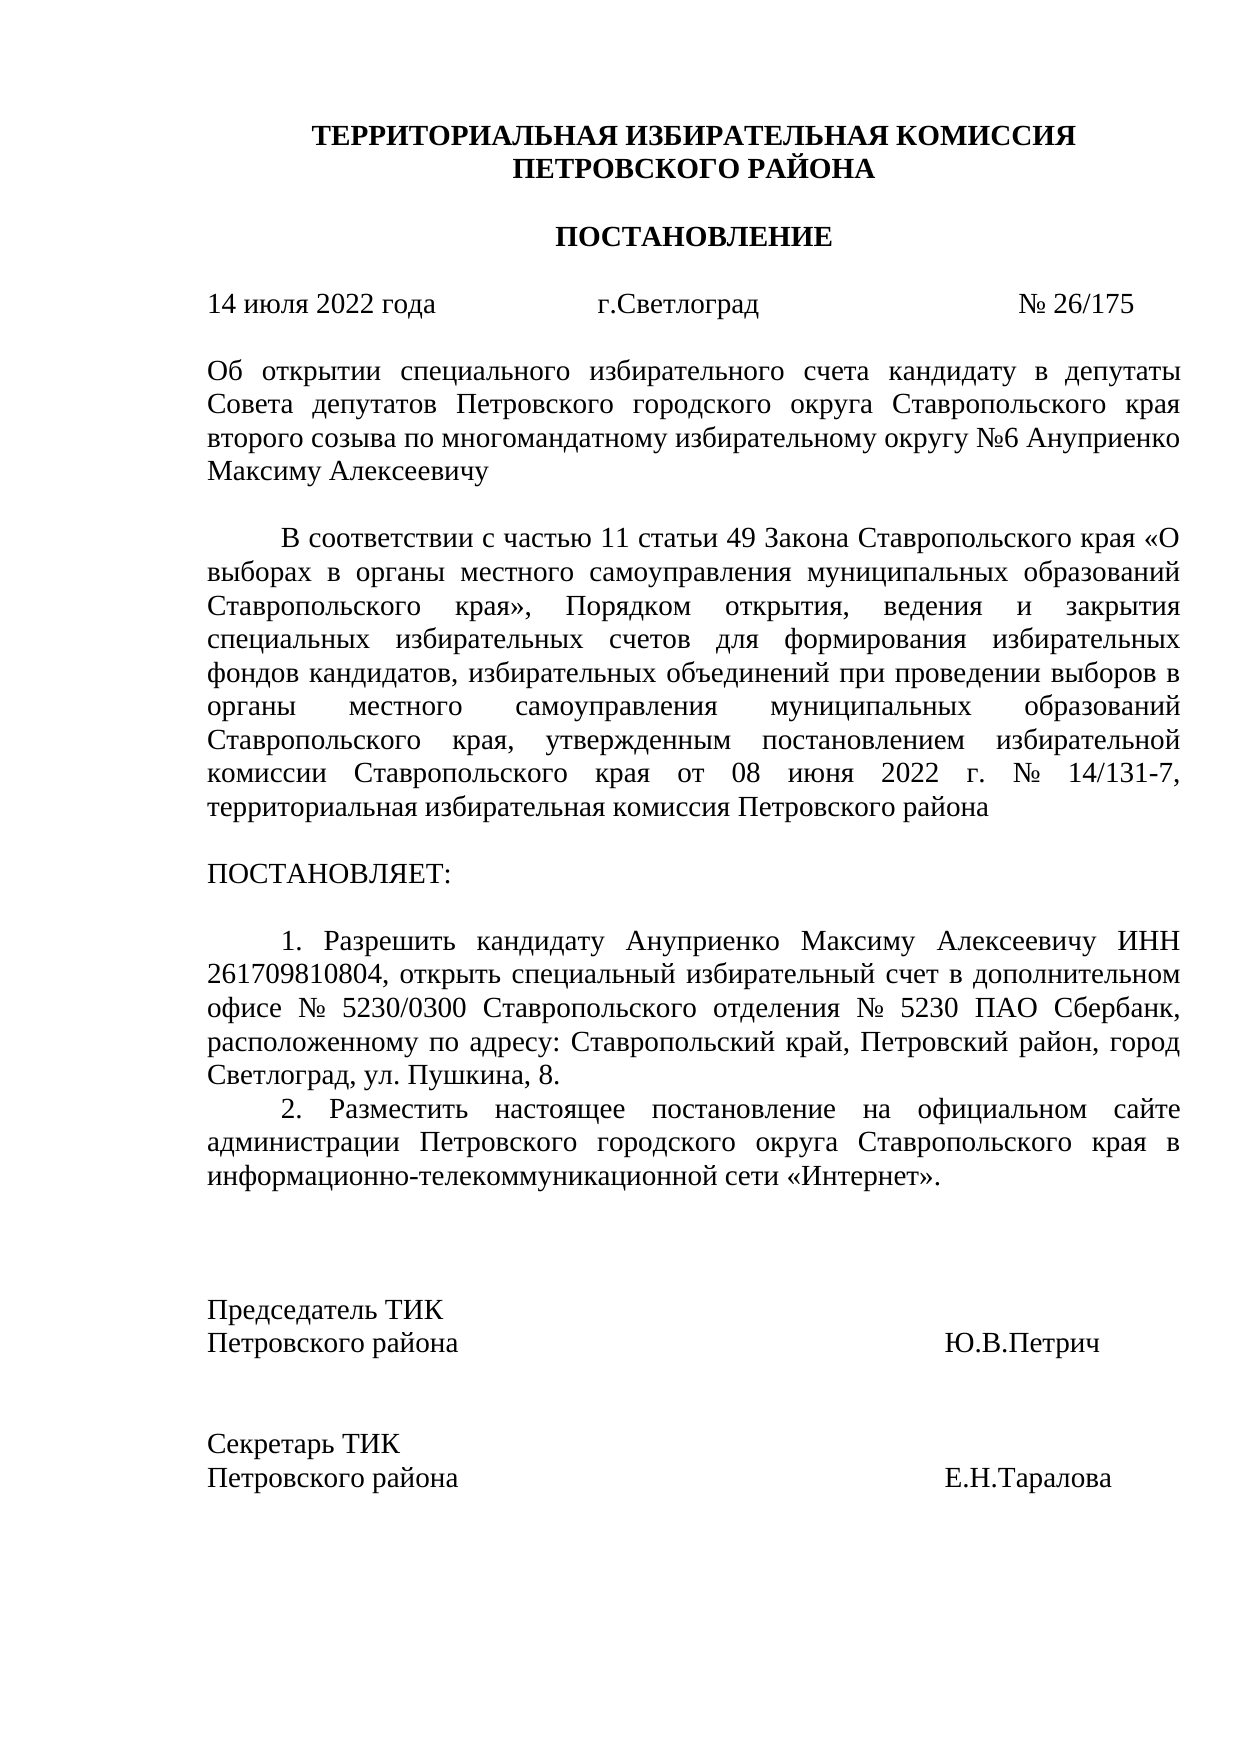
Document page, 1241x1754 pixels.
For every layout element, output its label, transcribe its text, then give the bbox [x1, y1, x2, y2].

text ПОСТАНОВЛЯЕТ: [207, 856, 1181, 889]
text Секретарь ТИК [207, 1426, 1181, 1460]
text ПЕТРОВСКОГО РАЙОНА [207, 152, 1181, 185]
text ТЕРРИТОРИАЛЬНАЯ ИЗБИРАТЕЛЬНАЯ КОМИССИЯ [207, 118, 1181, 152]
text Петровского района Ю.В.Петрич [207, 1326, 1181, 1359]
text 2. Разместить настоящее постановление на официальном сайте администрации Петровского городского округа Ставропольского края в информационно-телекоммуникационной сети «Интернет». [207, 1091, 1181, 1191]
text Председатель ТИК [207, 1292, 1181, 1326]
text 1. Разрешить кандидату Ануприенко Максиму Алексеевичу ИНН 261709810804, открыть специальный избирательный счет в дополнительном офисе № 5230/0300 Ставропольского отделения № 5230 ПАО Сбербанк, расположенному по адресу: Ставропольский край, Петровский район, город Светлоград, ул. Пушкина, 8. [207, 923, 1181, 1091]
text Петровского района Е.Н.Таралова [207, 1460, 1181, 1493]
text Об открытии специального избирательного счета кандидату в депутаты Совета депутатов Петровского городского округа Ставропольского края второго созыва по многомандатному избирательному округу №6 Ануприенко Максиму Алексеевичу [207, 353, 1181, 487]
text В соответствии с частью 11 статьи 49 Закона Ставропольского края «О выборах в органы местного самоуправления муниципальных образований Ставропольского края», Порядком открытия, ведения и закрытия специальных избирательных счетов для формирования избирательных фондов кандидатов, избирательных объединений при проведении выборов в органы местного самоуправления муниципальных образований Ставропольского края, утвержденным постановлением избирательной комиссии Ставропольского края от 08 июня 2022 г. № 14/131-7, территориальная избирательная комиссия Петровского района [207, 521, 1181, 822]
text ПОСТАНОВЛЕНИЕ [207, 219, 1181, 252]
text 14 июля 2022 года г.Светлоград № 26/175 [207, 286, 1181, 319]
